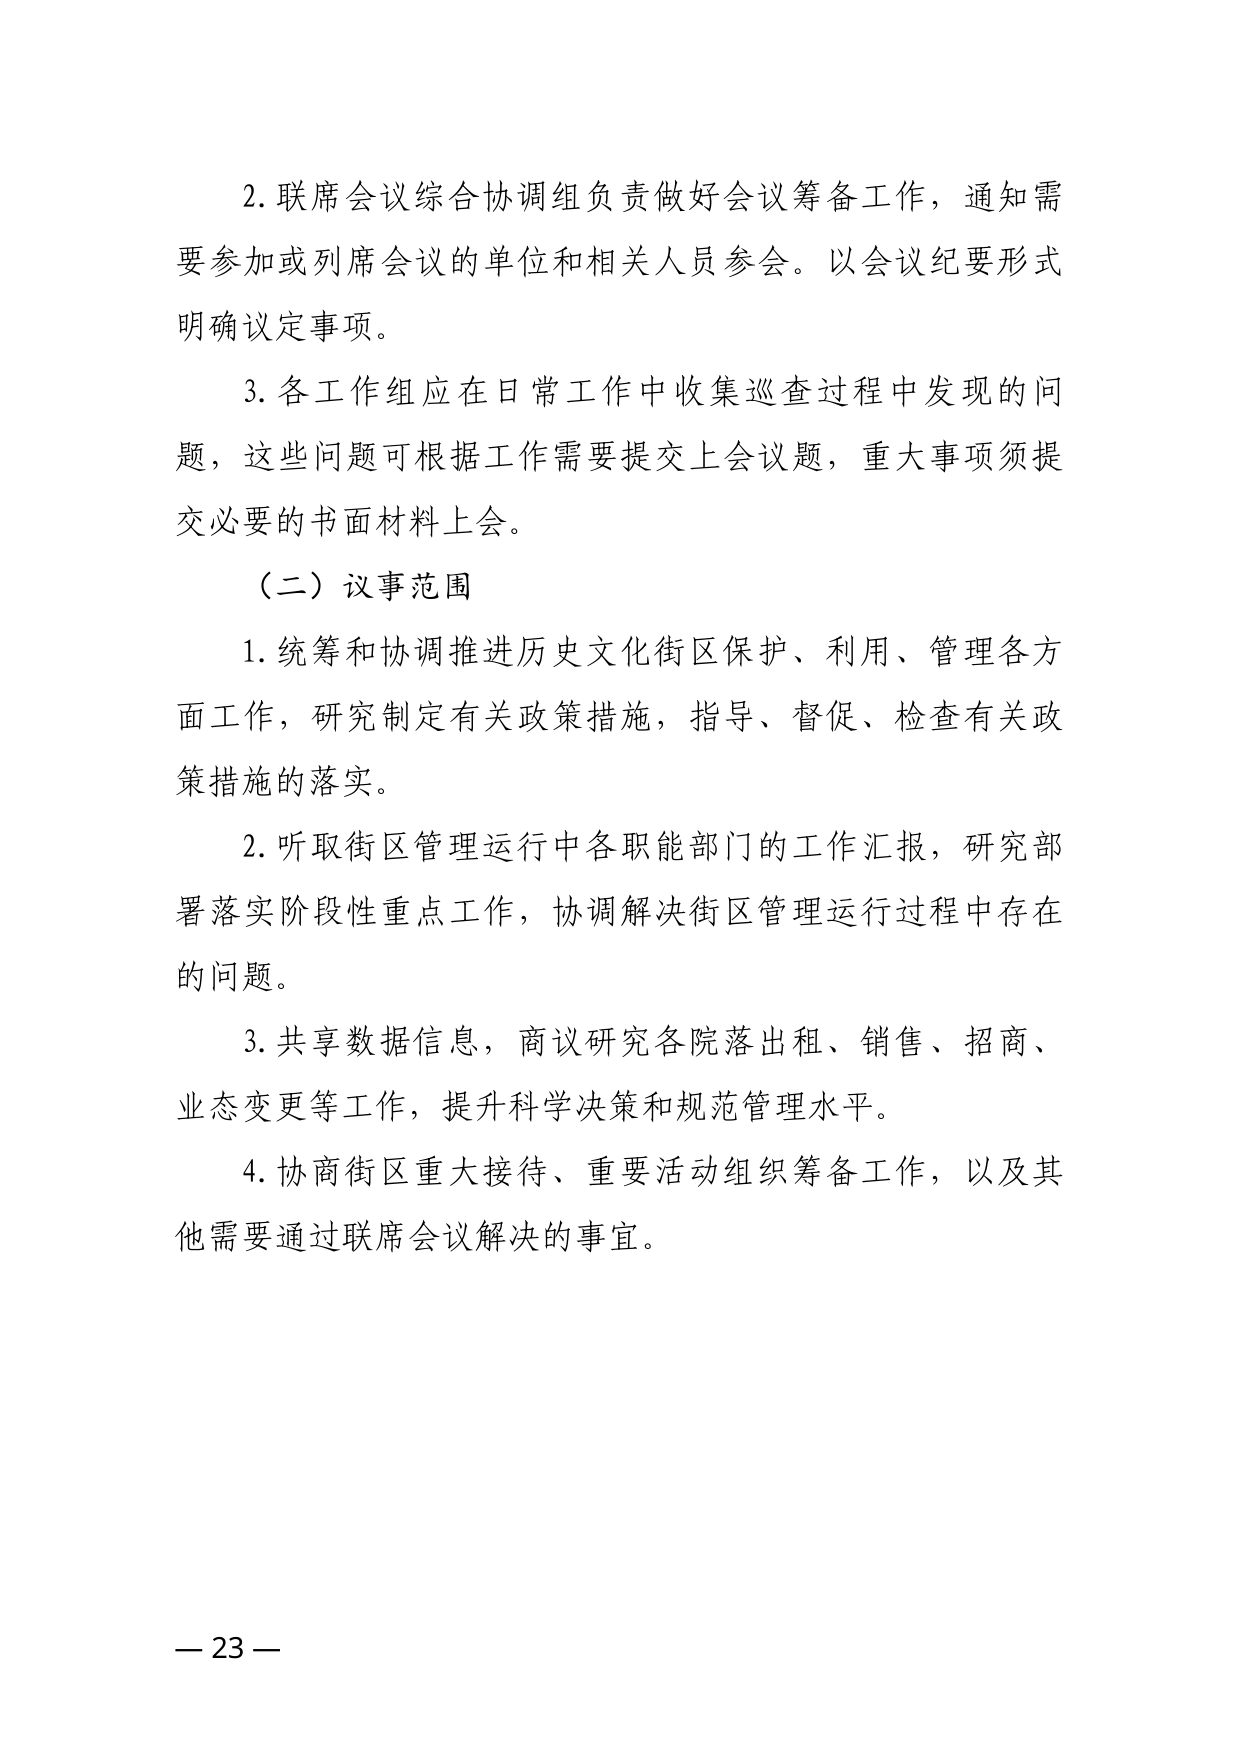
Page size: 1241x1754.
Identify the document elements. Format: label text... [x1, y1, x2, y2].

text 1.统筹和协调推进历史文化街区保护、利用、管理各方面工作，研究制定有关政策措施，指导、督促、检查有关政策措施的落实。 [174, 617, 1066, 812]
text 3.各工作组应在日常工作中收集巡查过程中发现的问题，这些问题可根据工作需要提交上会议题，重大事项须提交必要的书面材料上会。 [174, 357, 1066, 552]
text 4.协商街区重大接待、重要活动组织筹备工作，以及其他需要通过联席会议解决的事宜。 [174, 1137, 1066, 1267]
text （二）议事范围 [174, 552, 1066, 617]
text 2.联席会议综合协调组负责做好会议筹备工作，通知需要参加或列席会议的单位和相关人员参会。以会议纪要形式明确议定事项。 [174, 162, 1066, 357]
text 2.听取街区管理运行中各职能部门的工作汇报，研究部署落实阶段性重点工作，协调解决街区管理运行过程中存在的问题。 [174, 812, 1066, 1007]
text 3.共享数据信息，商议研究各院落出租、销售、招商、业态变更等工作，提升科学决策和规范管理水平。 [174, 1007, 1066, 1137]
